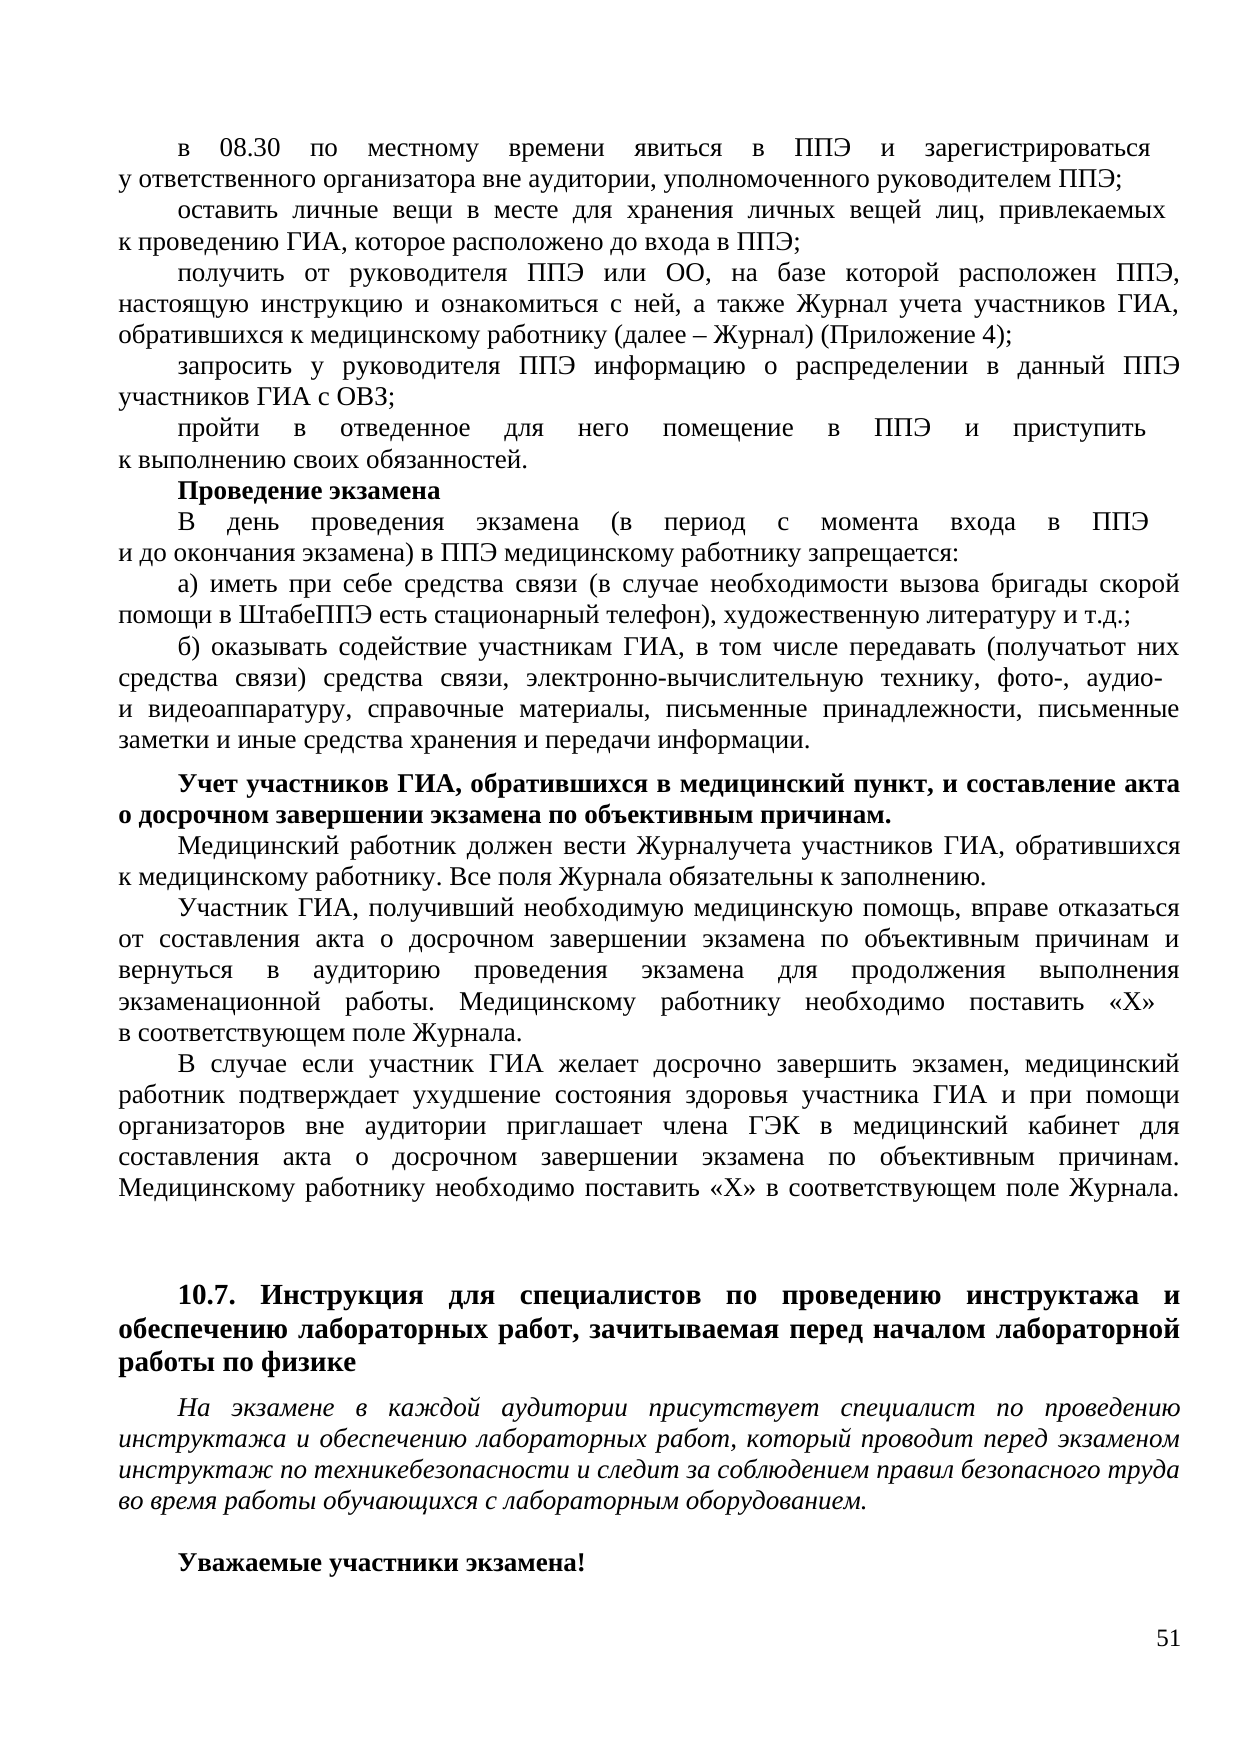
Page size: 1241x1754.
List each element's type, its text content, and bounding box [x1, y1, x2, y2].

text Проведение экзамена [118, 474, 1181, 505]
text в 08.30 по местному времени явиться в ППЭ и зарегистрироваться у ответственного организатора вне аудитории, уполномоченного руководителем ППЭ; [118, 131, 1181, 193]
text получить от руководителя ППЭ или ОО, на базе которой расположен ППЭ, настоящую инструкцию и ознакомиться с ней, а также Журнал учета участников ГИА, обратившихся к медицинскому работнику (далее – Журнал) (Приложение 4); [118, 256, 1181, 349]
text Уважаемые участники экзамена! [118, 1546, 1181, 1577]
text оставить личные вещи в месте для хранения личных вещей лиц, привлекаемых к проведению ГИА, которое расположено до входа в ППЭ; [118, 193, 1181, 256]
text В день проведения экзамена (в период с момента входа в ППЭ и до окончания экзамена) в ППЭ медицинскому работнику запрещается: [118, 505, 1181, 567]
text Медицинский работник должен вести Журналучета участников ГИА, обратившихся к медицинскому работнику. Все поля Журнала обязательны к заполнению. [118, 829, 1181, 891]
text На экзамене в каждой аудитории присутствует специалист по проведению инструктажа и обеспечению лабораторных работ, который проводит перед экзаменом инструктаж по техникебезопасности и следит за соблюдением правил безопасного труда во время работы обучающихся с лабораторным оборудованием. [118, 1391, 1181, 1515]
text В случае если участник ГИА желает досрочно завершить экзамен, медицинский работник подтверждает ухудшение состояния здоровья участника ГИА и при помощи организаторов вне аудитории приглашает члена ГЭК в медицинский кабинет для составления акта о досрочном завершении экзамена по объективным причинам. Медицинскому работнику необходимо поставить «Х» в соответствующем поле Журнала. [118, 1047, 1181, 1234]
subtitle 10.7. Инструкция для специалистов по проведению инструктажа и обеспечению лабораторных работ, зачитываемая перед началом лабораторной работы по физике [118, 1277, 1181, 1378]
text пройти в отведенное для него помещение в ППЭ и приступить к выполнению своих обязанностей. [118, 412, 1181, 474]
text Участник ГИА, получивший необходимую медицинскую помощь, вправе отказаться от составления акта о досрочном завершении экзамена по объективным причинам и вернуться в аудиторию проведения экзамена для продолжения выполнения экзаменационной работы. Медицинскому работнику необходимо поставить «Х» в соответствующем поле Журнала. [118, 891, 1181, 1047]
text Учет участников ГИА, обратившихся в медицинский пункт, и составление акта о досрочном завершении экзамена по объективным причинам. [118, 767, 1181, 829]
text запросить у руководителя ППЭ информацию о распределении в данный ППЭ участников ГИА с ОВЗ; [118, 349, 1181, 412]
text а) иметь при себе средства связи (в случае необходимости вызова бригады скорой помощи в ШтабеППЭ есть стационарный телефон), художественную литературу и т.д.; [118, 567, 1181, 629]
text б) оказывать содействие участникам ГИА, в том числе передавать (получатьот них средства связи) средства связи, электронно-вычислительную технику, фото-, аудио- и видеоаппаратуру, справочные материалы, письменные принадлежности, письменные заметки и иные средства хранения и передачи информации. [118, 629, 1181, 754]
